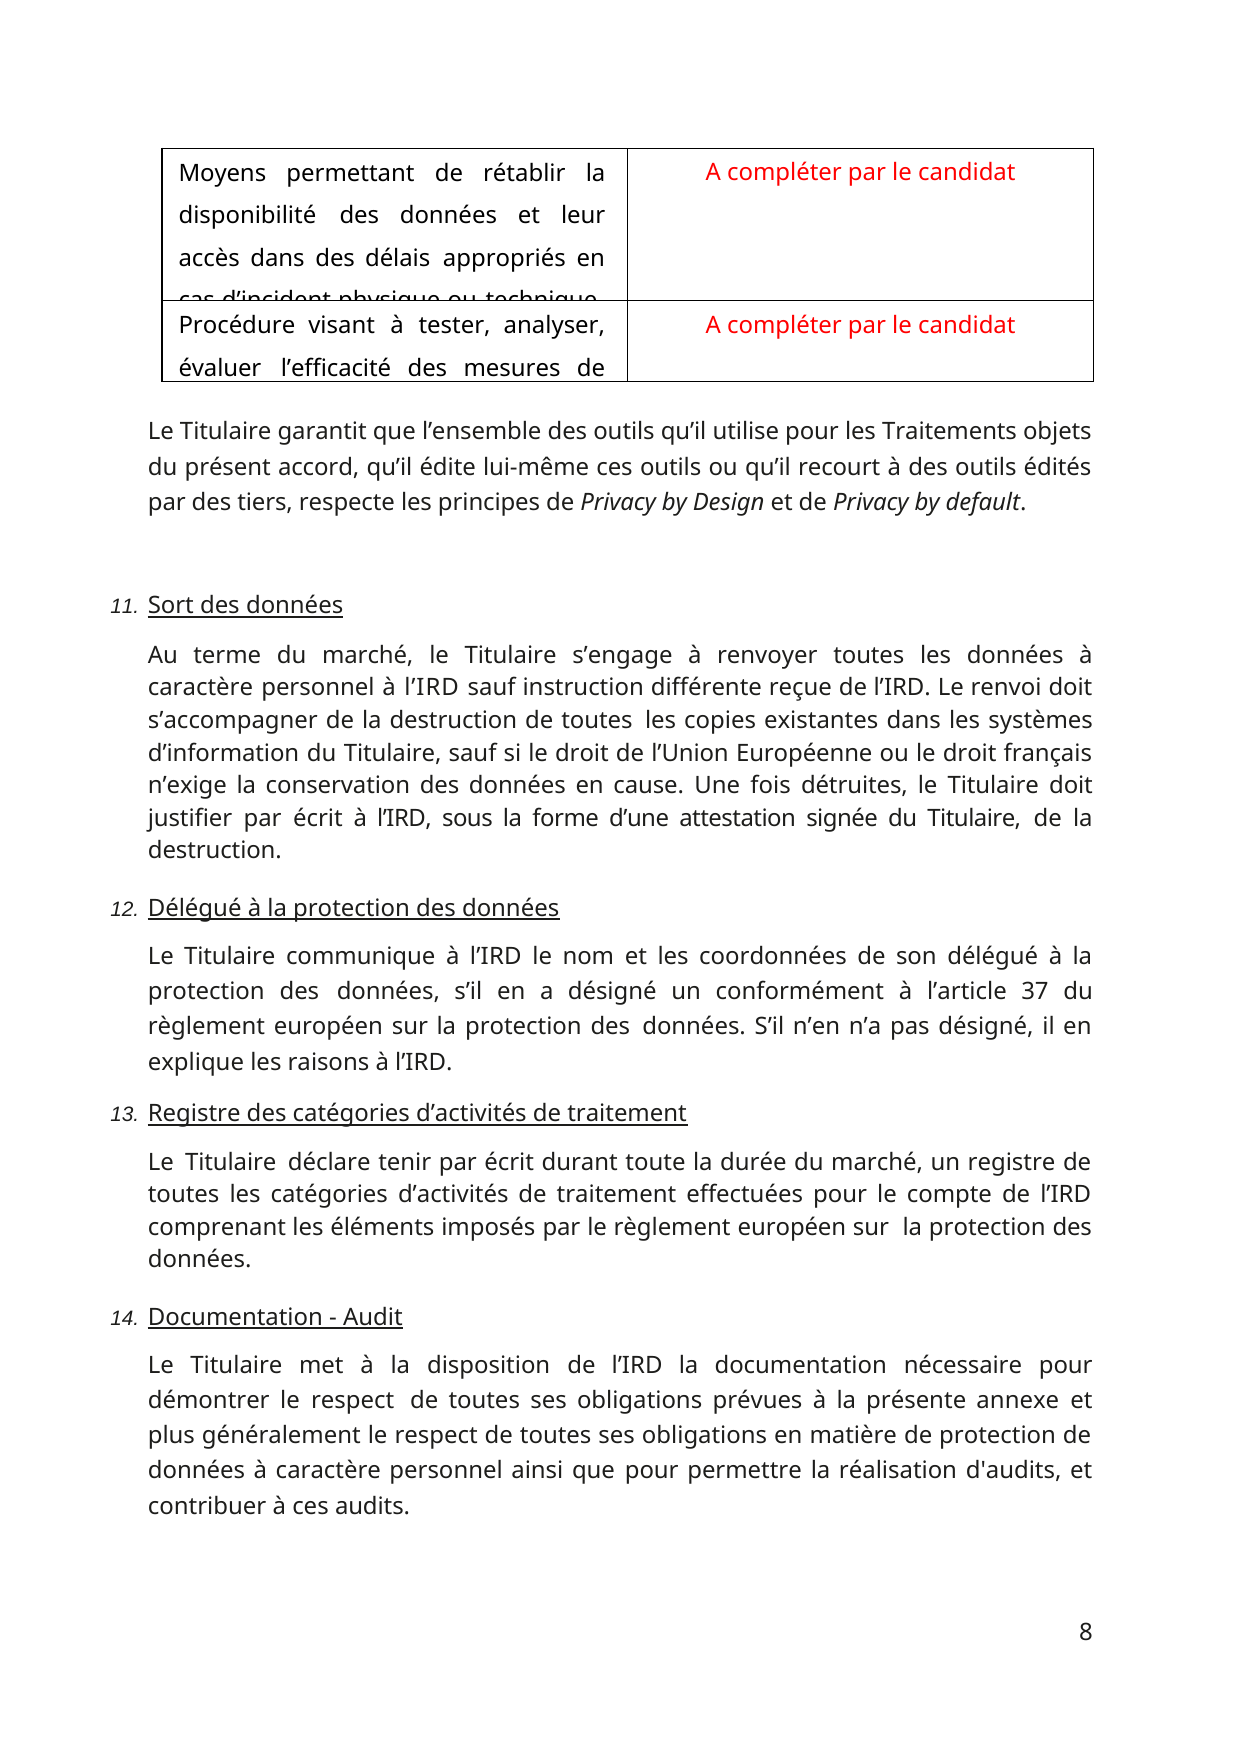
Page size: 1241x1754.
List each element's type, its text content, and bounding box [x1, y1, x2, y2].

list Sort des données [110, 588, 1093, 621]
text Le Titulaire met à la disposition de l’IRD la documentation nécessaire pour démontrer le respect de toutes ses obligations prévues à la présente annexe et plus généralement le respect de toutes ses obligations en matière de protection de données à caractère personnel ainsi que pour permettre la réalisation d'audits, et contribuer à ces audits. [148, 1348, 1093, 1521]
text Le Titulaire garantit que l’ensemble des outils qu’il utilise pour les Traitements objets du présent accord, qu’il édite lui-même ces outils ou qu’il recourt à des outils édités par des tiers, respecte les principes de Privacy by Design et de Privacy by default. [148, 414, 1093, 517]
subtitle Documentation - Audit [110, 1300, 1093, 1332]
table_cell Moyens permettant de rétablir la disponibilité des données et leur accès dans des délais appropriés en cas d’incident physique ou technique [163, 149, 627, 300]
text Le Titulaire déclare tenir par écrit durant toute la durée du marché, un registre de toutes les catégories d’activités de traitement effectuées pour le compte de l’IRD comprenant les éléments imposés par le règlement européen sur la protection des données. [148, 1144, 1093, 1275]
table_cell Procédure visant à tester, analyser, évaluer l’efficacité des mesures de sécurité [163, 301, 627, 381]
text Le Titulaire communique à l’IRD le nom et les coordonnées de son délégué à la protection des données, s’il en a désigné un conformément à l’article 37 du règlement européen sur la protection des données. S’il n’en n’a pas désigné, il en explique les raisons à l’IRD. [148, 939, 1093, 1077]
subtitle Délégué à la protection des données [110, 891, 1093, 923]
table_cell A compléter par le candidat [628, 301, 1093, 381]
subtitle Registre des catégories d’activités de traitement [110, 1096, 1093, 1129]
text Au terme du marché, le Titulaire s’engage à renvoyer toutes les données à caractère personnel à l’IRD sauf instruction différente reçue de l’IRD. Le renvoi doit s’accompagner de la destruction de toutes les copies existantes dans les systèmes d’information du Titulaire, sauf si le droit de l’Union Européenne ou le droit français n’exige la conservation des données en cause. Une fois détruites, le Titulaire doit justifier par écrit à l’IRD, sous la forme d’une attestation signée du Titulaire, de la destruction. [148, 638, 1093, 866]
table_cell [628, 149, 1093, 300]
